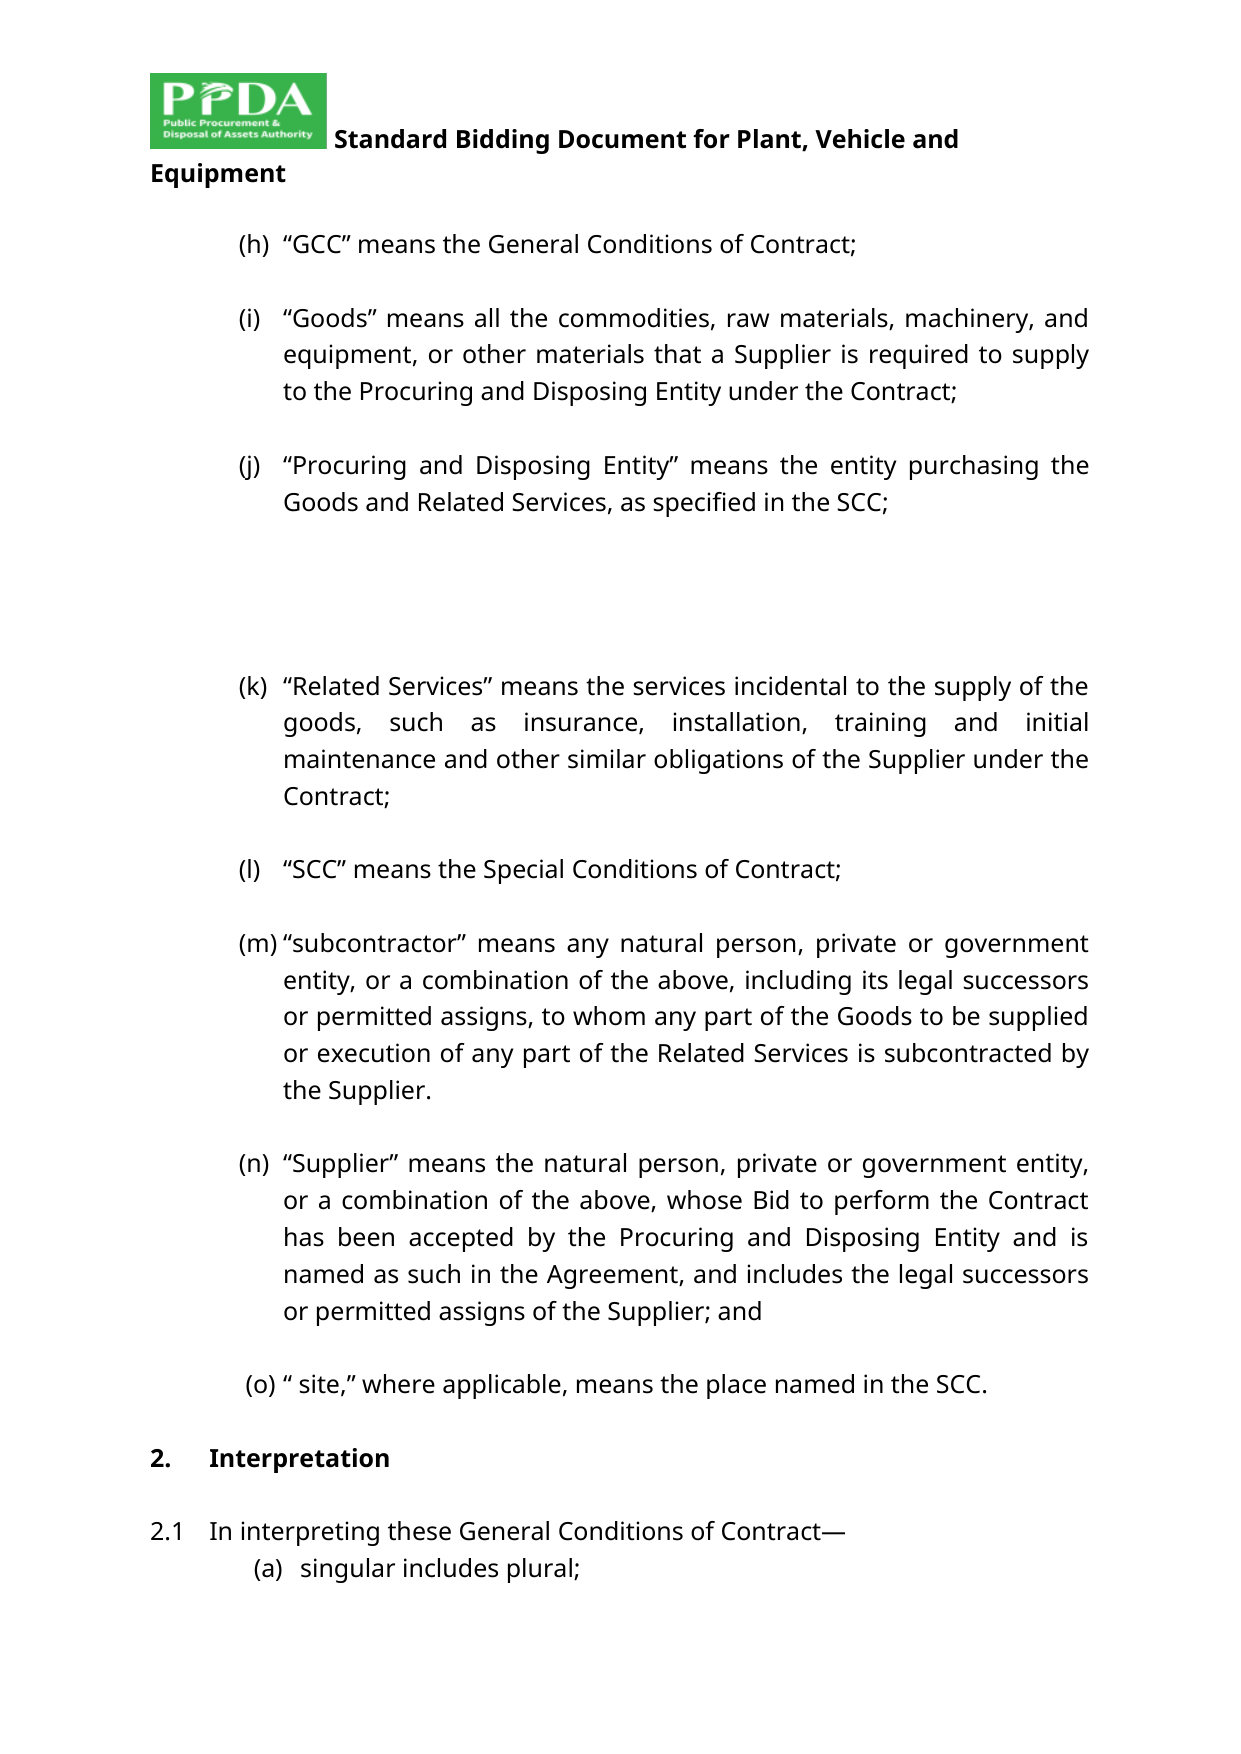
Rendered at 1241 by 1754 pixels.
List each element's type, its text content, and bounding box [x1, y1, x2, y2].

list “Related Services” means the services incidental to the supply of the goods, such as insurance, installation, training and initial maintenance and other similar obligations of the Supplier under the Contract; [239, 668, 1090, 812]
list singular includes plural; [253, 1551, 1090, 1585]
list “Supplier” means the natural person, private or government entity, or a combination of the above, whose Bid to perform the Contract has been accepted by the Procuring and Disposing Entity and is named as such in the Agreement, and includes the legal successors or permitted assigns of the Supplier; and [239, 1146, 1090, 1327]
list “Goods” means all the commodities, raw materials, machinery, and equipment, or other materials that a Supplier is required to supply to the Procuring and Disposing Entity under the Contract; [239, 300, 1090, 408]
list “Procuring and Disposing Entity” means the entity purchasing the Goods and Related Services, as specified in the SCC; [239, 447, 1090, 518]
list In interpreting these General Conditions of Contract— [150, 1514, 1090, 1548]
picture [150, 73, 328, 149]
list “SCC” means the Special Conditions of Contract; [239, 852, 1090, 886]
list “GCC” means the General Conditions of Contract; [239, 227, 1090, 261]
list Interpretation [150, 1440, 1090, 1474]
list “subcontractor” means any natural person, private or government entity, or a combination of the above, including its legal successors or permitted assigns, to whom any part of the Goods to be supplied or execution of any part of the Related Services is subcontracted by the Supplier. [239, 926, 1090, 1107]
list “ site,” where applicable, means the place named in the SCC. [245, 1367, 1090, 1401]
